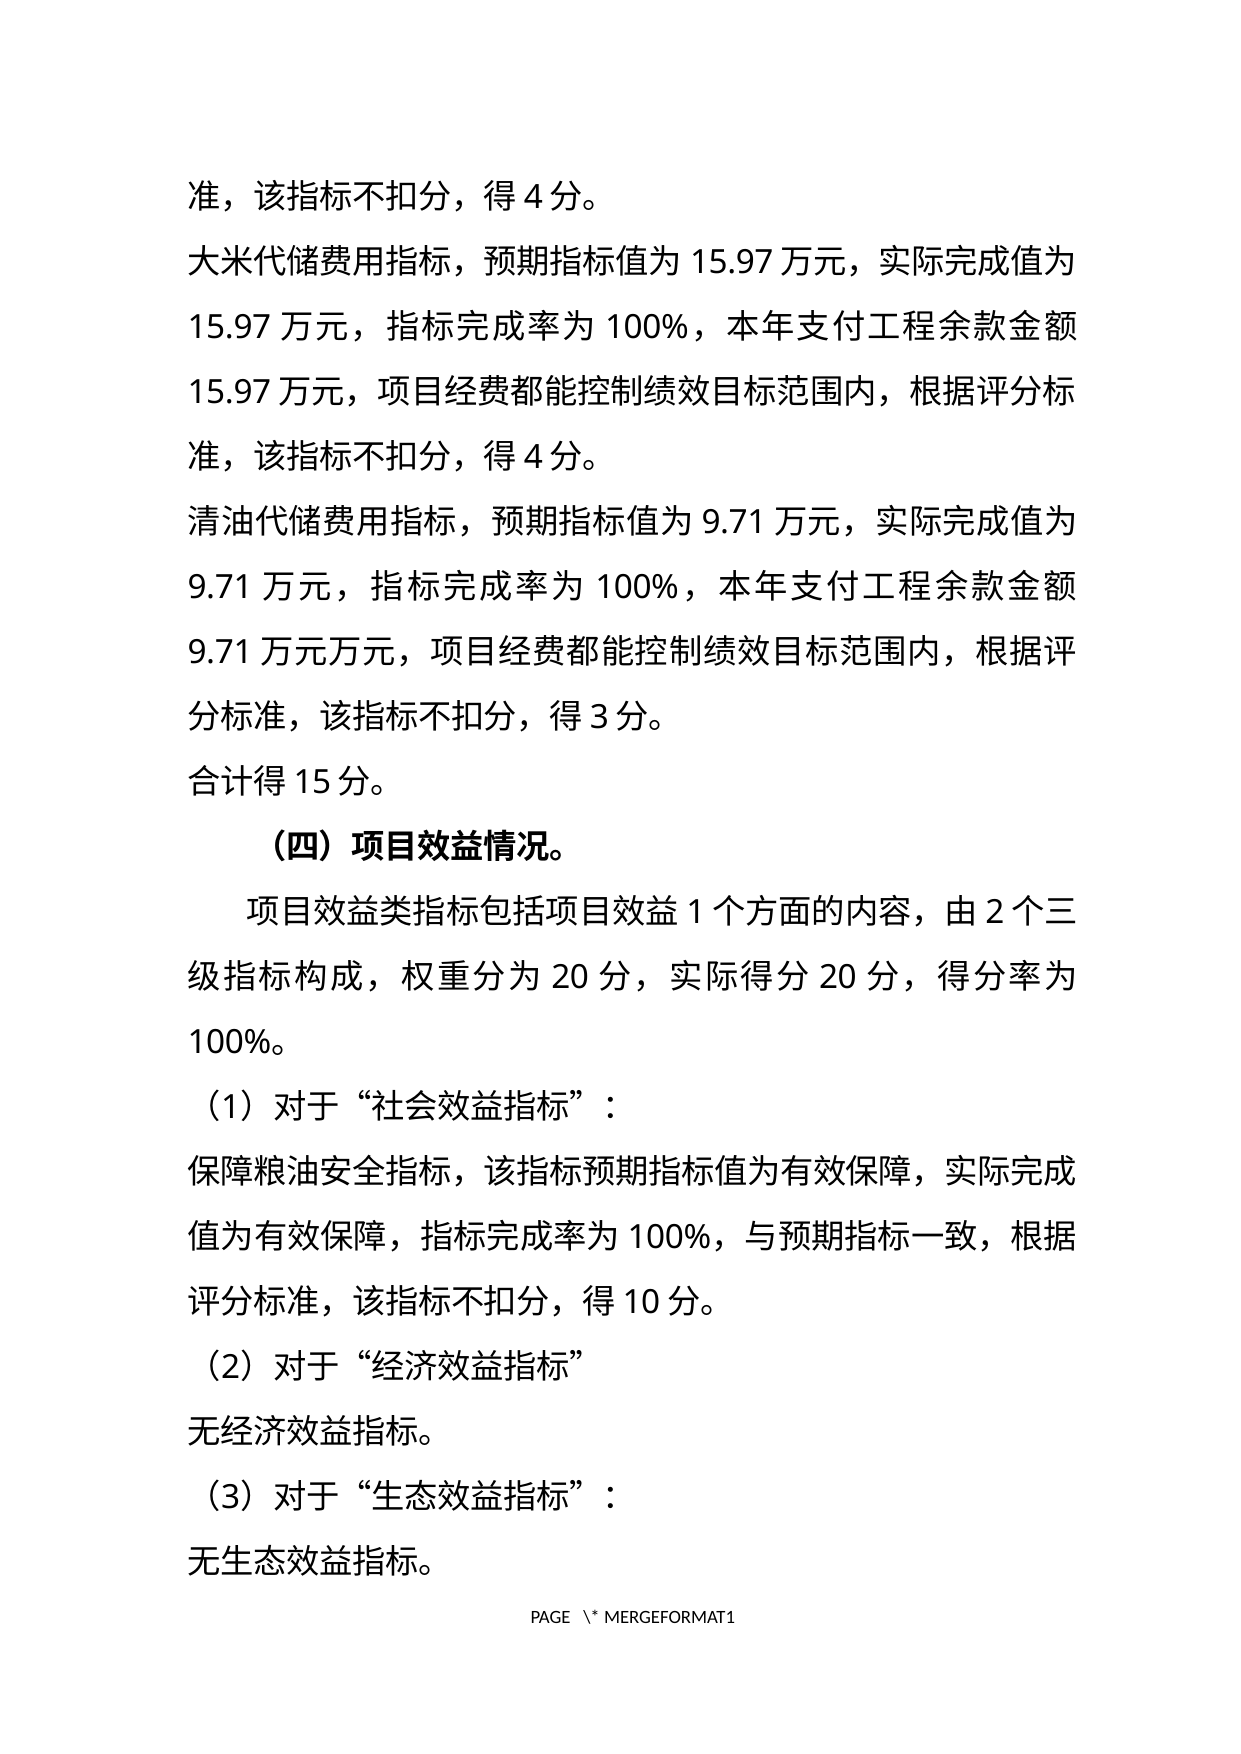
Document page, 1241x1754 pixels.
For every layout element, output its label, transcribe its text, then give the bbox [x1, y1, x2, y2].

text 项目效益类指标包括项目效益1个方面的内容，由2个三级指标构成，权重分为20分，实际得分20分，得分率为100%。 （1）对于“社会效益指标”： 保障粮油安全指标，该指标预期指标值为有效保障，实际完成值为有效保障，指标完成率为100%，与预期指标一致，根据评分标准，该指标不扣分，得10分。 （2）对于“经济效益指标” 无经济效益指标。 （3）对于“生态效益指标”： 无生态效益指标。 [187, 877, 1078, 1592]
text （四）项目效益情况。 [187, 812, 1078, 877]
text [187, 162, 1078, 812]
